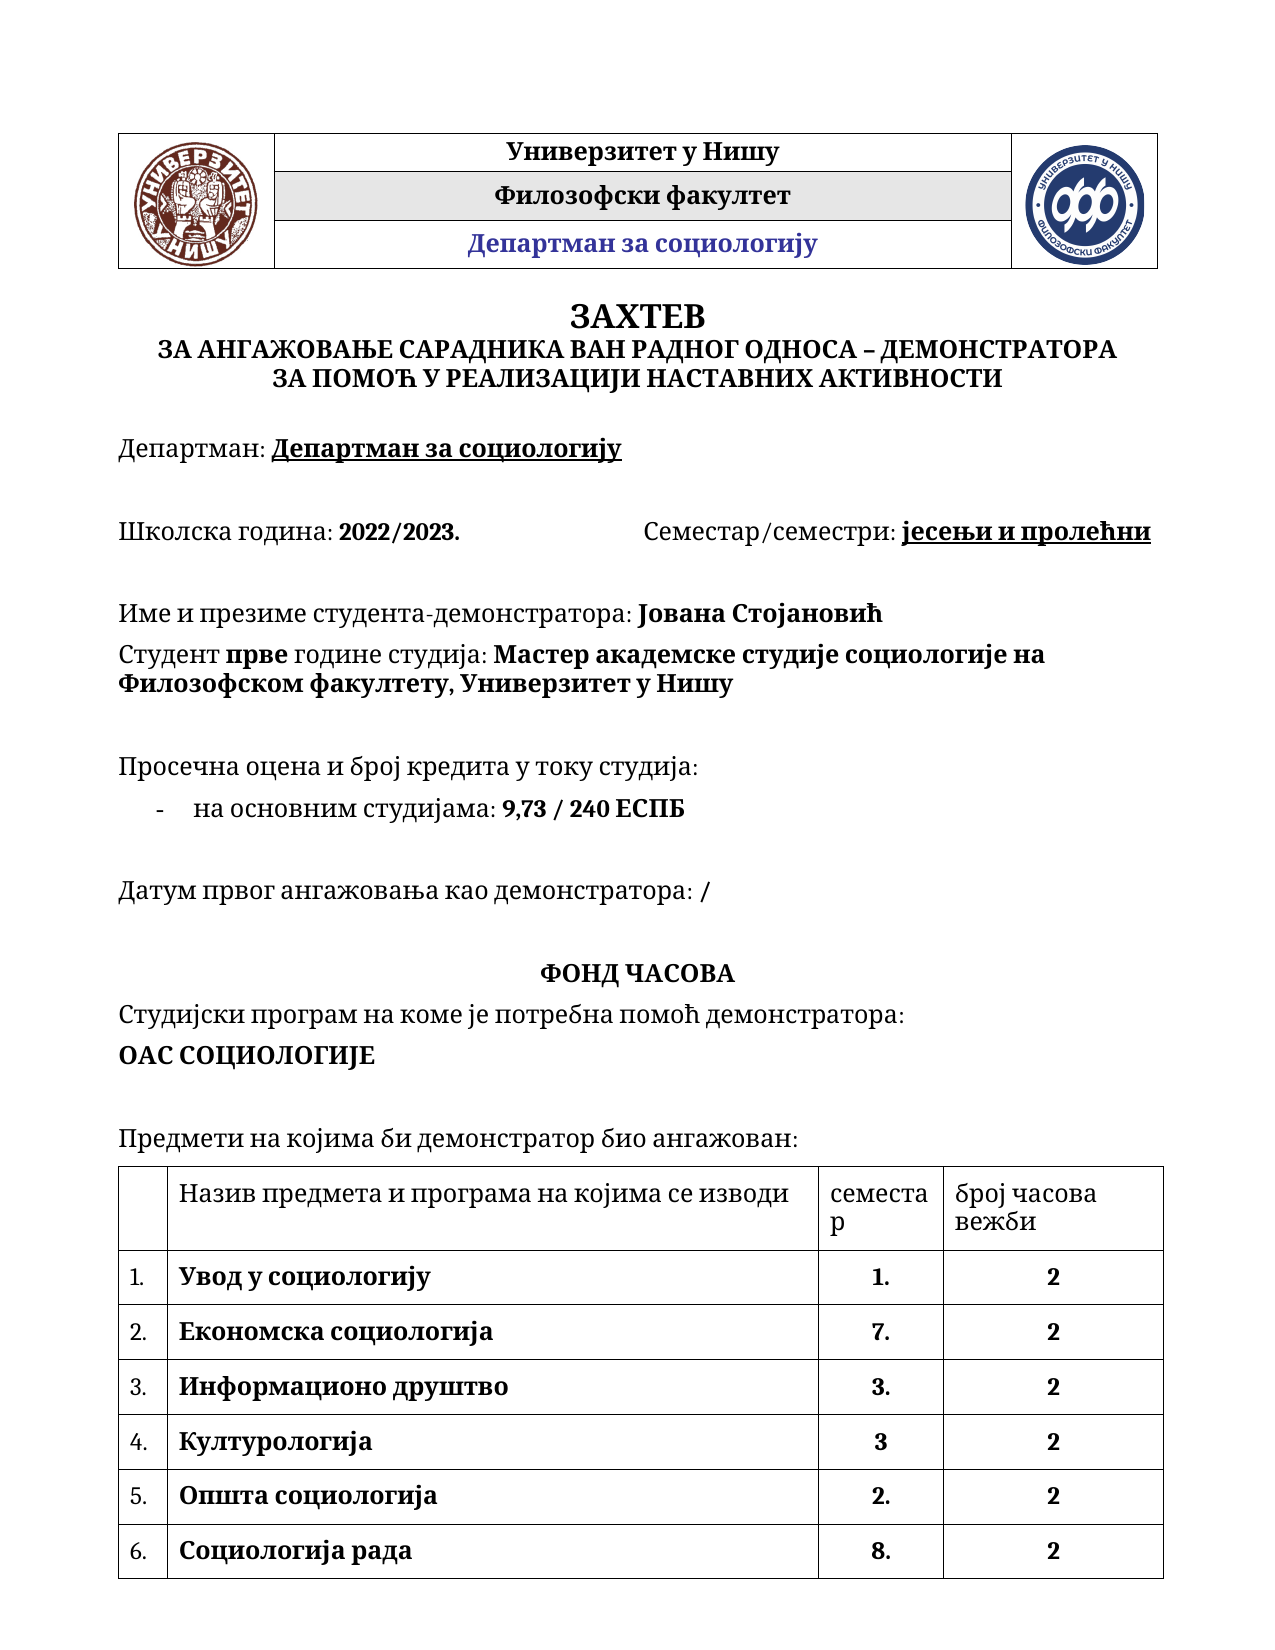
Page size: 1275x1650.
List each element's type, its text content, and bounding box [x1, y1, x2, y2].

table_cell Увод у социологију [168, 1251, 818, 1304]
table_cell 6. [119, 1525, 167, 1578]
text ЗА АНГАЖОВАЊЕ САРАДНИКА ВАН РАДНОГ ОДНОСА – ДЕМОНСТРАТОРА [118, 336, 1157, 365]
table_header семестар [819, 1167, 943, 1249]
text Студент прве године студија: Мастер академске студије социологије на Филозофском факултету, Универзитет у Нишу [118, 641, 1157, 699]
text Студијски програм на коме је потребна помоћ демонстратора: [118, 1001, 1157, 1030]
table_cell Општа социологија [168, 1470, 818, 1523]
table_cell 7. [819, 1305, 943, 1359]
table_header Назив предмета и програма на којима се изводи [168, 1167, 818, 1249]
text Датум првог ангажовања као демонстратора: / [118, 877, 1157, 906]
table_cell Информационо друштво [168, 1360, 818, 1414]
table_cell 2 [944, 1470, 1163, 1523]
table_cell 3 [819, 1415, 943, 1469]
text ФОНД ЧАСОВА [118, 960, 1157, 988]
table_cell 2 [944, 1251, 1163, 1304]
text Име и презиме студента-демонстратора: Јована Стојановић [118, 600, 1157, 629]
text ЗАХТЕВ [118, 298, 1157, 336]
table_cell 4. [119, 1415, 167, 1469]
table_cell Социологија рада [168, 1525, 818, 1578]
table_cell 1. [119, 1251, 167, 1304]
list на основним студијама: 9,73 / 240 ЕСПБ [156, 794, 1157, 823]
table_cell 5. [119, 1470, 167, 1523]
table_cell 1. [819, 1251, 943, 1304]
picture [131, 140, 261, 268]
table_cell 2. [119, 1305, 167, 1359]
table_cell Културологија [168, 1415, 818, 1469]
table_cell 2 [944, 1415, 1163, 1469]
table_cell 2 [944, 1525, 1163, 1578]
table_cell 2 [944, 1360, 1163, 1414]
table_cell 3. [119, 1360, 167, 1414]
table_cell 3. [819, 1360, 943, 1414]
text Предмети на којима би демонстратор био ангажован: [118, 1125, 1157, 1153]
text ОАС СОЦИОЛОГИЈЕ [118, 1042, 1157, 1071]
table_cell Економска социологија [168, 1305, 818, 1359]
text Школска година: 2022/2023. Семестар/семестри: јесењи и пролећни [118, 518, 1157, 546]
table_cell 2. [819, 1470, 943, 1523]
picture [1025, 145, 1145, 265]
text Департман: Департман за социологију [118, 435, 1157, 464]
table_header [119, 1167, 167, 1249]
table_header број часова вежби [944, 1167, 1163, 1249]
text ЗА ПОМОЋ У РЕАЛИЗАЦИЈИ НАСТАВНИХ АКТИВНОСТИ [118, 365, 1157, 394]
table_cell 2 [944, 1305, 1163, 1359]
table_cell 8. [819, 1525, 943, 1578]
text Просечна оцена и број кредита у току студија: [118, 753, 1157, 781]
